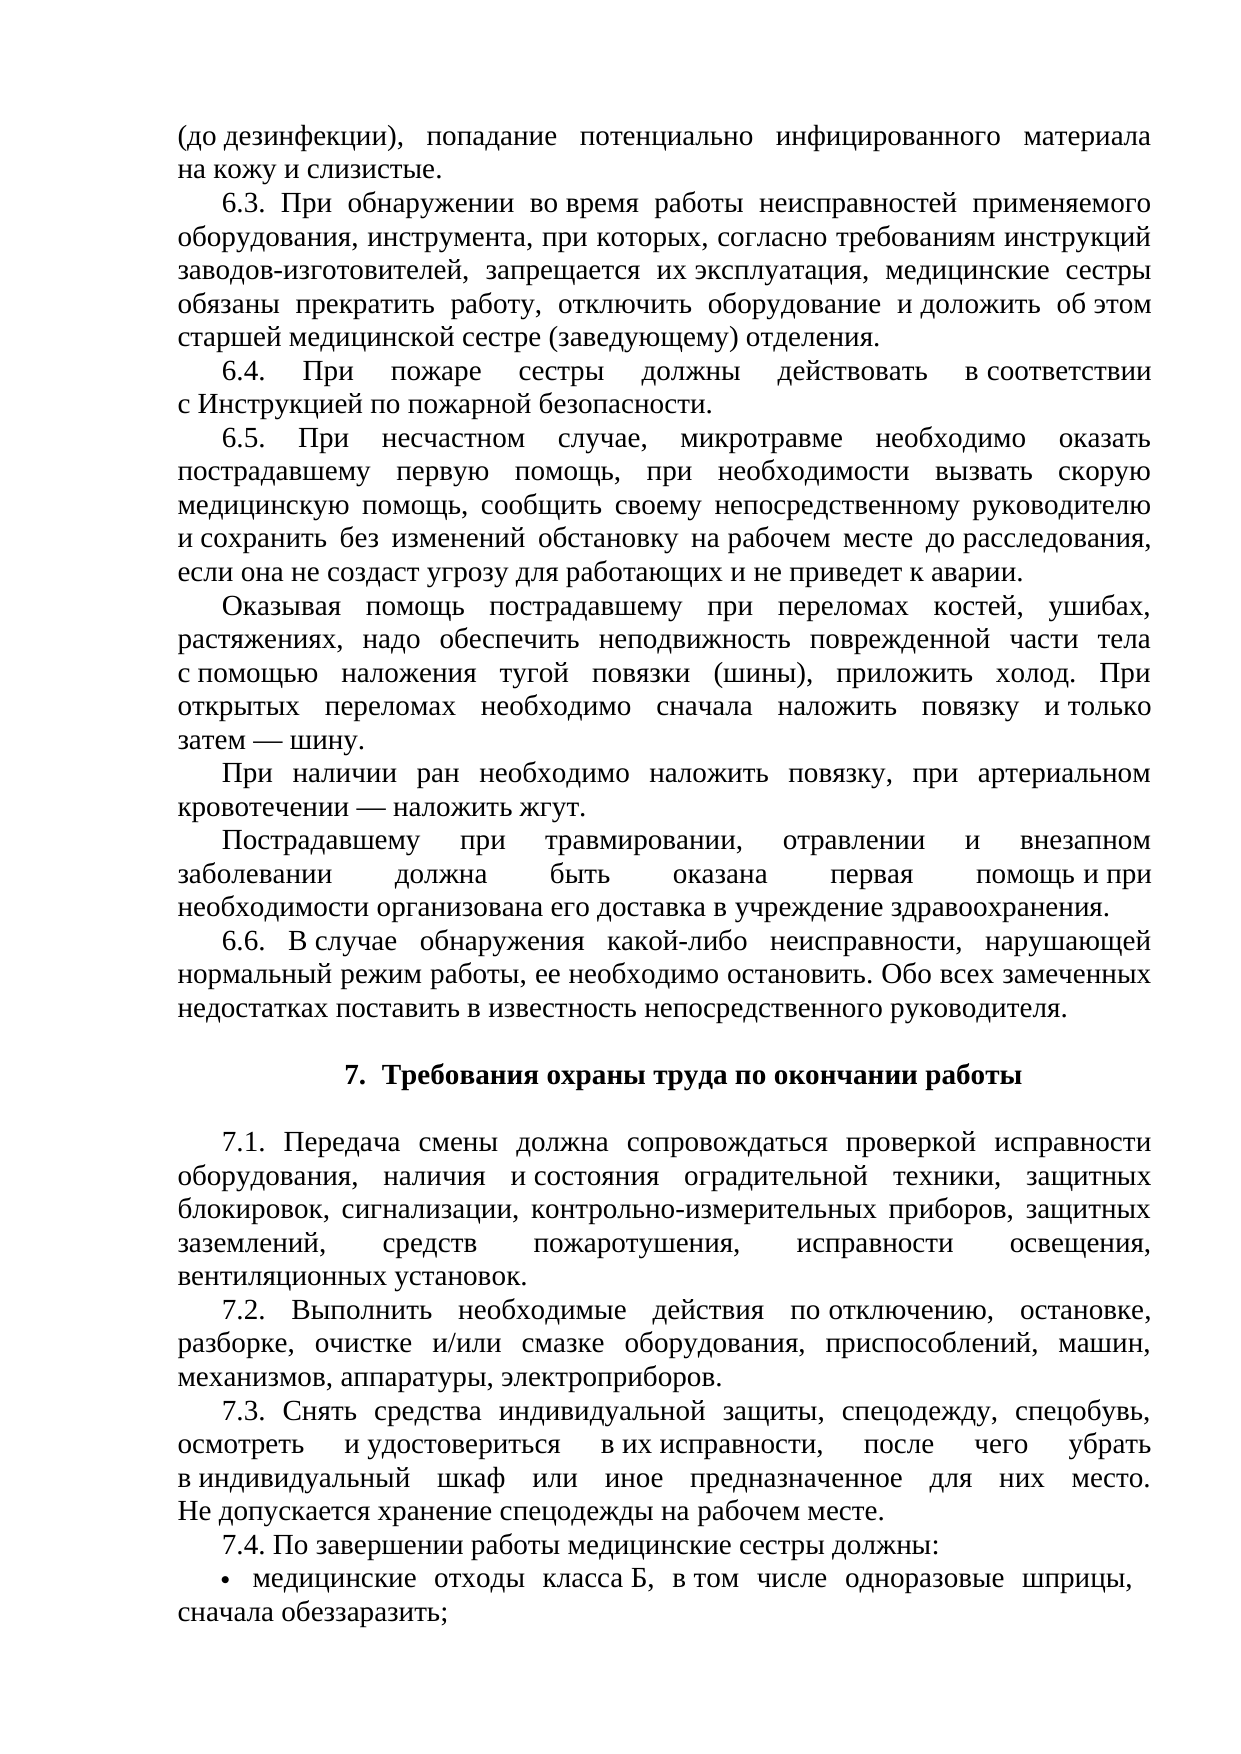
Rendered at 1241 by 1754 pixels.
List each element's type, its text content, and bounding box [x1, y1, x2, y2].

text 7.3. Снять средства индивидуальной защиты, спецодежду, спецобувь, осмотреть и удостовериться в их исправности, после чего убрать в индивидуальный шкаф или иное предназначенное для них место. Не допускается хранение спецодежды на рабочем месте. [177, 1393, 1152, 1527]
text При наличии ран необходимо наложить повязку, при артериальном кровотечении — наложить жгут. [177, 755, 1152, 822]
list медицинские отходы класса Б, в том числе одноразовые шприцы, сначала обеззаразить; [177, 1560, 1133, 1627]
text 6.4. При пожаре сестры должны действовать в соответствии с Инструкцией по пожарной безопасности. [177, 353, 1152, 420]
text 6.5. При несчастном случае, микротравме необходимо оказать пострадавшему первую помощь, при необходимости вызвать скорую медицинскую помощь, сообщить своему непосредственному руководителю и сохранить без изменений обстановку на рабочем месте до расследования, если она не создаст угрозу для работающих и не приведет к аварии. [177, 420, 1152, 588]
text Пострадавшему при травмировании, отравлении и внезапном заболевании должна быть оказана первая помощь и при необходимости организована его доставка в учреждение здравоохранения. [177, 822, 1152, 923]
text Оказывая помощь пострадавшему при переломах костей, ушибах, растяжениях, надо обеспечить неподвижность поврежденной части тела с помощью наложения тугой повязки (шины), приложить холод. При открытых переломах необходимо сначала наложить повязку и только затем — шину. [177, 588, 1152, 755]
text 7.4. По завершении работы медицинские сестры должны: [177, 1527, 1152, 1560]
text 6.6. В случае обнаружения какой-либо неисправности, нарушающей нормальный режим работы, ее необходимо остановить. Обо всех замеченных недостатках поставить в известность непосредственного руководителя. [177, 923, 1152, 1024]
text 7.1. Передача смены должна сопровождаться проверкой исправности оборудования, наличия и состояния оградительной техники, защитных блокировок, сигнализации, контрольно-измерительных приборов, защитных заземлений, средств пожаротушения, исправности освещения, вентиляционных установок. [177, 1124, 1152, 1292]
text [177, 118, 1152, 185]
text 7.2. Выполнить необходимые действия по отключению, остановке, разборке, очистке и/или смазке оборудования, приспособлений, машин, механизмов, аппаратуры, электроприборов. [177, 1292, 1152, 1393]
list Требования охраны труда по окончании работы [215, 1057, 1152, 1091]
text 6.3. При обнаружении во время работы неисправностей применяемого оборудования, инструмента, при которых, согласно требованиям инструкций заводов-изготовителей, запрещается их эксплуатация, медицинские сестры обязаны прекратить работу, отключить оборудование и доложить об этом старшей медицинской сестре (заведующему) отделения. [177, 185, 1152, 353]
